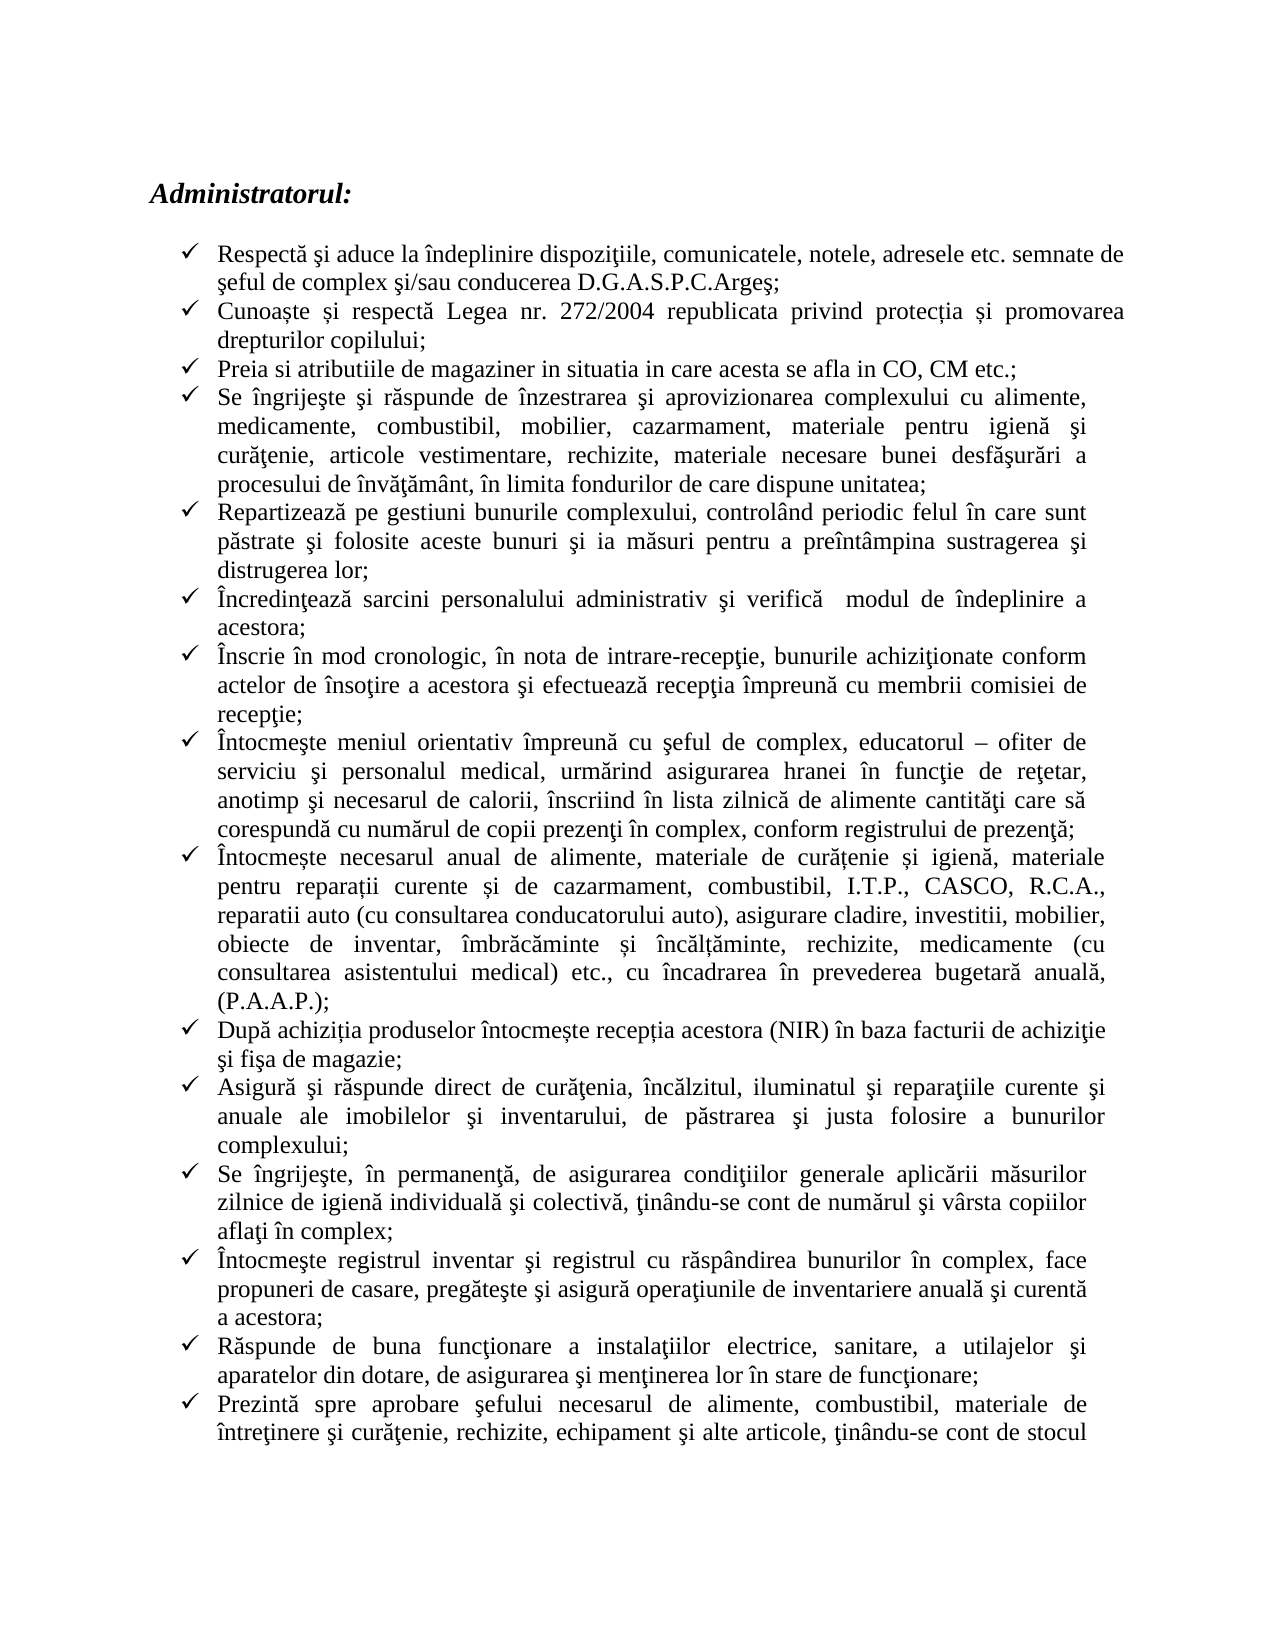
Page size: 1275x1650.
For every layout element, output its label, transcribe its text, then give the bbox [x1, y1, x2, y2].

list Se îngrijeşte şi răspunde de înzestrarea şi aprovizionarea complexului cu alimente, medicamente, combustibil, mobilier, cazarmament, materiale pentru igienă şi curăţenie, articole vestimentare, rechizite, materiale necesare bunei desfăşurări a procesului de învăţământ, în limita fondurilor de care dispune unitatea; [179, 382, 1088, 497]
list Răspunde de buna funcţionare a instalaţiilor electrice, sanitare, a utilajelor şi aparatelor din dotare, de asigurarea şi menţinerea lor în stare de funcţionare; [179, 1331, 1088, 1389]
list După achiziția produselor întocmește recepția acestora (NIR) în baza facturii de achiziţie şi fişa de magazie; [179, 1015, 1106, 1072]
list Încredinţează sarcini personalului administrativ şi verifică modul de îndeplinire a acestora; [179, 584, 1088, 641]
list Asigură şi răspunde direct de curăţenia, încălzitul, iluminatul şi reparaţiile curente şi anuale ale imobilelor şi inventarului, de păstrarea şi justa folosire a bunurilor complexului; [179, 1072, 1106, 1159]
list Respectă şi aduce la îndeplinire dispoziţiile, comunicatele, notele, adresele etc. semnate de şeful de complex şi/sau conducerea D.G.A.S.P.C.Argeş; [179, 239, 1125, 296]
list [179, 1389, 1088, 1446]
list Întocmeşte meniul orientativ împreună cu şeful de complex, educatorul – ofiter de serviciu şi personalul medical, urmărind asigurarea hranei în funcţie de reţetar, anotimp şi necesarul de calorii, înscriind în lista zilnică de alimente cantităţi care să corespundă cu numărul de copii prezenţi în complex, conform registrului de prezenţă; [179, 727, 1088, 842]
list Preia si atributiile de magaziner in situatia in care acesta se afla in CO, CM etc.; [179, 354, 1125, 382]
text Administratorul: [150, 176, 1125, 210]
list Întocmeşte registrul inventar şi registrul cu răspândirea bunurilor în complex, face propuneri de casare, pregăteşte şi asigură operaţiunile de inventariere anuală şi curentă a acestora; [179, 1245, 1088, 1331]
list Înscrie în mod cronologic, în nota de intrare-recepţie, bunurile achiziţionate conform actelor de însoţire a acestora şi efectuează recepţia împreună cu membrii comisiei de recepţie; [179, 641, 1088, 727]
list Se îngrijeşte, în permanenţă, de asigurarea condiţiilor generale aplicării măsurilor zilnice de igienă individuală şi colectivă, ţinându-se cont de numărul şi vârsta copiilor aflaţi în complex; [179, 1159, 1088, 1245]
list Cunoaște și respectă Legea nr. 272/2004 republicata privind protecția și promovarea drepturilor copilului; [179, 296, 1125, 354]
list Repartizează pe gestiuni bunurile complexului, controlând periodic felul în care sunt păstrate şi folosite aceste bunuri şi ia măsuri pentru a preîntâmpina sustragerea şi distrugerea lor; [179, 497, 1088, 584]
list Întocmește necesarul anual de alimente, materiale de curățenie și igienă, materiale pentru reparații curente și de cazarmament, combustibil, I.T.P., CASCO, R.C.A., reparatii auto (cu consultarea conducatorului auto), asigurare cladire, investitii, mobilier, obiecte de inventar, îmbrăcăminte și încălțăminte, rechizite, medicamente (cu consultarea asistentului medical) etc., cu încadrarea în prevederea bugetară anuală, (P.A.A.P.); [179, 842, 1106, 1015]
